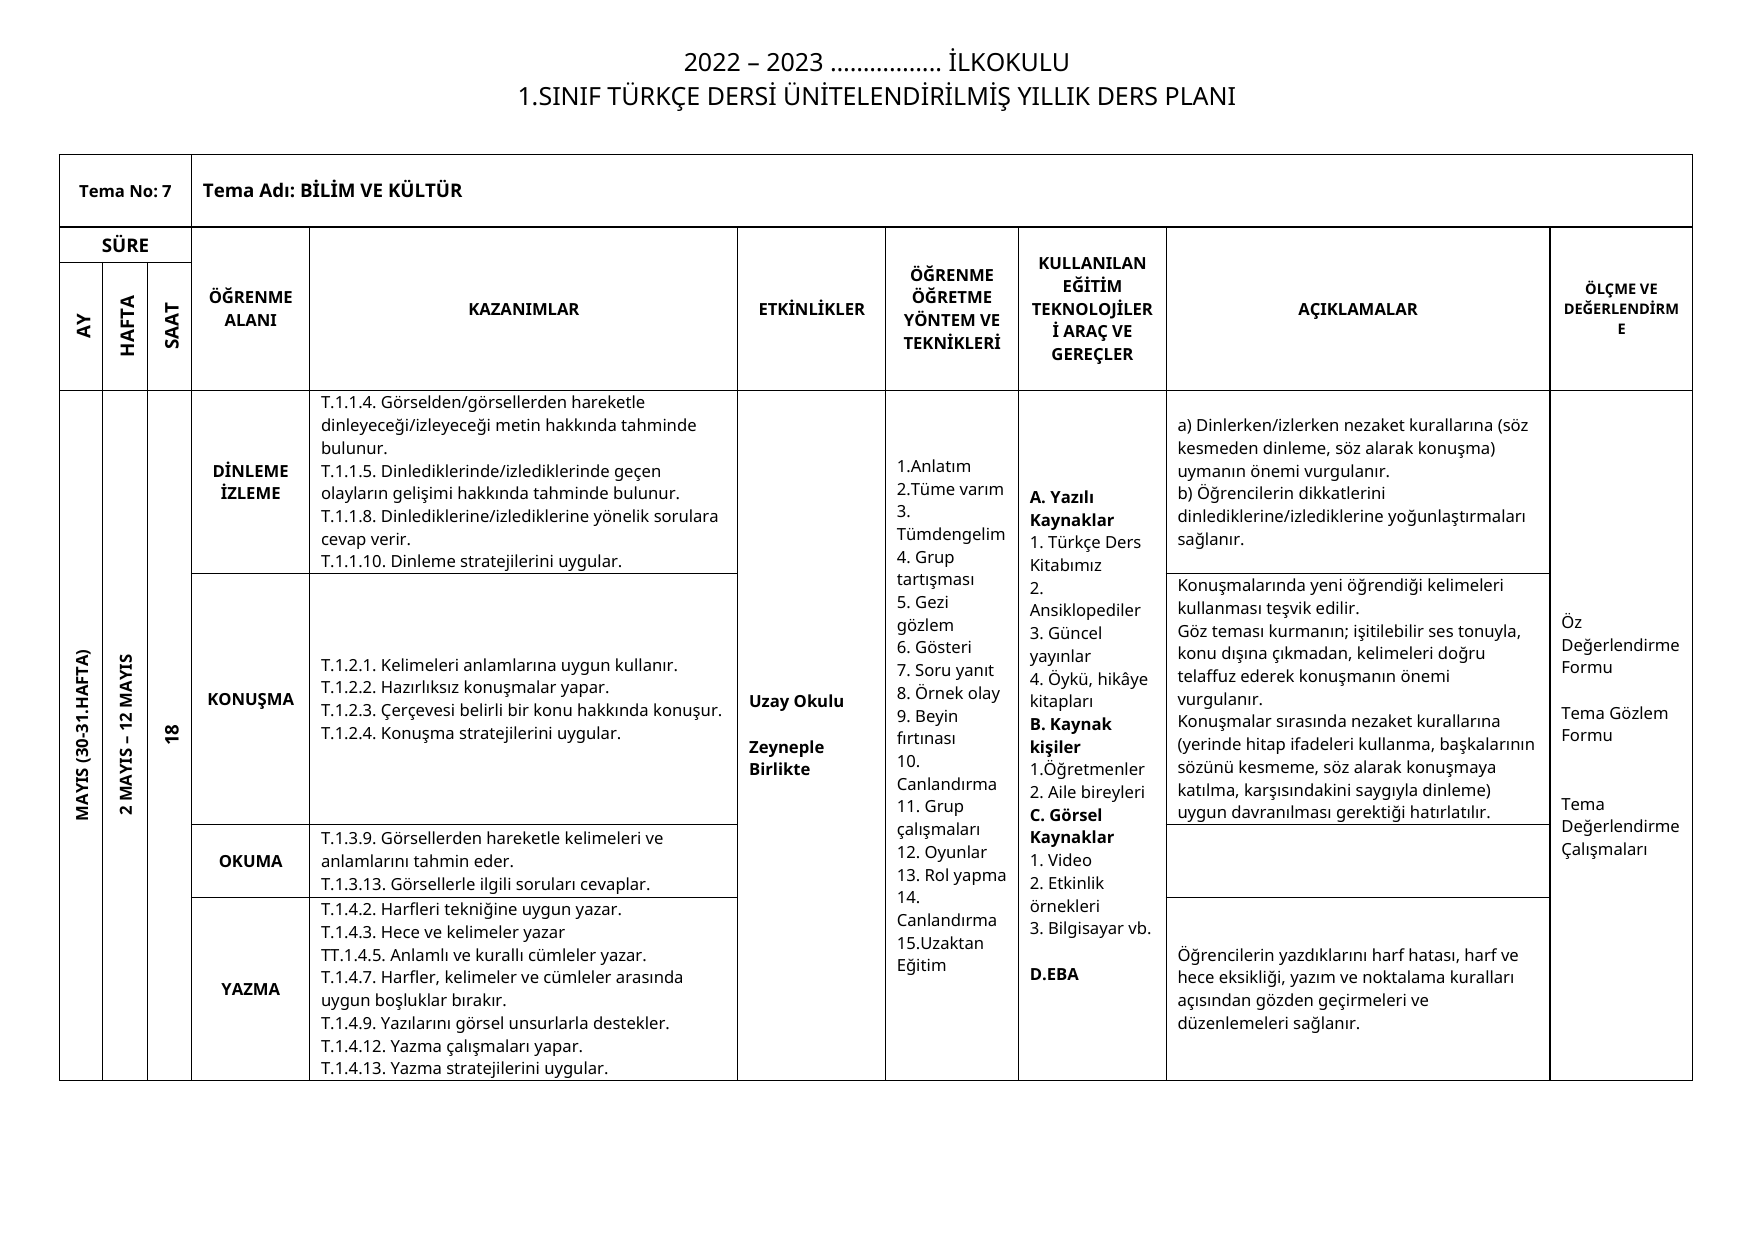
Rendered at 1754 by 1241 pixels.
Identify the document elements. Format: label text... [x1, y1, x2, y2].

table_cell ÖĞRENME ALANI [192, 228, 309, 390]
table_cell DİNLEME İZLEME [192, 391, 309, 573]
table_header Tema Adı: BİLİM VE KÜLTÜR [192, 155, 1692, 226]
table_cell MAYIS (30-31.HAFTA) [60, 391, 102, 1079]
table_cell Konuşmalarında yeni öğrendiği kelimeleri kullanması teşvik edilir. Göz teması kurmanın; işitilebilir ses tonuyla, konu dışına çıkmadan, kelimeleri doğru telaffuz ederek konuşmanın önemi vurgulanır. Konuşmalar sırasında nezaket kurallarına (yerinde hitap ifadeleri kullanma, başkalarının sözünü kesmeme, söz alarak konuşmaya katılma, karşısındakini saygıyla dinleme) uygun davranılması gerektiği hatırlatılır. [1167, 574, 1549, 824]
table_cell T.1.2.1. Kelimeleri anlamlarına uygun kullanır. T.1.2.2. Hazırlıksız konuşmalar yapar. T.1.2.3. Çerçevesi belirli bir konu hakkında konuşur. T.1.2.4. Konuşma stratejilerini uygular. [310, 574, 737, 824]
table_cell 2 MAYIS – 12 MAYIS [103, 391, 147, 1079]
table_cell HAFTA [103, 263, 147, 390]
table_cell T.1.1.4. Görselden/görsellerden hareketle dinleyeceği/izleyeceği metin hakkında tahminde bulunur. T.1.1.5. Dinlediklerinde/izlediklerinde geçen olayların gelişimi hakkında tahminde bulunur. T.1.1.8. Dinlediklerine/izlediklerine yönelik sorulara cevap verir. T.1.1.10. Dinleme stratejilerini uygular. [310, 391, 737, 573]
table_cell 18 [148, 391, 191, 1079]
table_cell ETKİNLİKLER [738, 228, 885, 390]
table_cell ÖLÇME VE DEĞERLENDİRME [1551, 228, 1692, 390]
table_cell KAZANIMLAR [310, 228, 737, 390]
table_cell AÇIKLAMALAR [1167, 228, 1549, 390]
table_header Tema No: 7 [60, 155, 191, 226]
table_cell Öğrencilerin yazdıklarını harf hatası, harf ve hece eksikliği, yazım ve noktalama kuralları açısından gözden geçirmeleri ve düzenlemeleri sağlanır. [1167, 898, 1549, 1079]
table_cell 1.Anlatım 2.Tüme varım 3. Tümdengelim 4. Grup tartışması 5. Gezi gözlem 6. Gösteri 7. Soru yanıt 8. Örnek olay 9. Beyin fırtınası 10. Canlandırma 11. Grup çalışmaları 12. Oyunlar 13. Rol yapma 14. Canlandırma 15.Uzaktan Eğitim [886, 391, 1018, 1079]
table_cell KULLANILAN EĞİTİM TEKNOLOJİLERİ ARAÇ VE GEREÇLER [1019, 228, 1166, 390]
table_cell YAZMA [192, 898, 309, 1079]
table_cell AY [60, 263, 102, 390]
table_cell A. Yazılı Kaynaklar 1. Türkçe Ders Kitabımız 2. Ansiklopediler 3. Güncel yayınlar 4. Öykü, hikâye kitapları B. Kaynak kişiler 1.Öğretmenler 2. Aile bireyleri C. Görsel Kaynaklar 1. Video 2. Etkinlik örnekleri 3. Bilgisayar vb. D.EBA [1019, 391, 1166, 1079]
table_cell T.1.4.2. Harfleri tekniğine uygun yazar. T.1.4.3. Hece ve kelimeler yazar TT.1.4.5. Anlamlı ve kurallı cümleler yazar. T.1.4.7. Harfler, kelimeler ve cümleler arasında uygun boşluklar bırakır. T.1.4.9. Yazılarını görsel unsurlarla destekler. T.1.4.12. Yazma çalışmaları yapar. T.1.4.13. Yazma stratejilerini uygular. [310, 898, 737, 1079]
table_cell Öz Değerlendirme Formu Tema Gözlem Formu Tema Değerlendirme Çalışmaları [1551, 391, 1692, 1079]
table_cell [1167, 825, 1549, 897]
table_cell a) Dinlerken/izlerken nezaket kurallarına (söz kesmeden dinleme, söz alarak konuşma) uymanın önemi vurgulanır. b) Öğrencilerin dikkatlerini dinlediklerine/izlediklerine yoğunlaştırmaları sağlanır. [1167, 391, 1549, 573]
table_cell T.1.3.9. Görsellerden hareketle kelimeleri ve anlamlarını tahmin eder. T.1.3.13. Görsellerle ilgili soruları cevaplar. [310, 825, 737, 897]
table_cell ÖĞRENME ÖĞRETME YÖNTEM VE TEKNİKLERİ [886, 228, 1018, 390]
table_cell OKUMA [192, 825, 309, 897]
table_cell SÜRE [60, 228, 191, 262]
table_cell KONUŞMA [192, 574, 309, 824]
table_cell Uzay Okulu Zeyneple Birlikte [738, 391, 885, 1079]
table_cell SAAT [148, 263, 191, 390]
